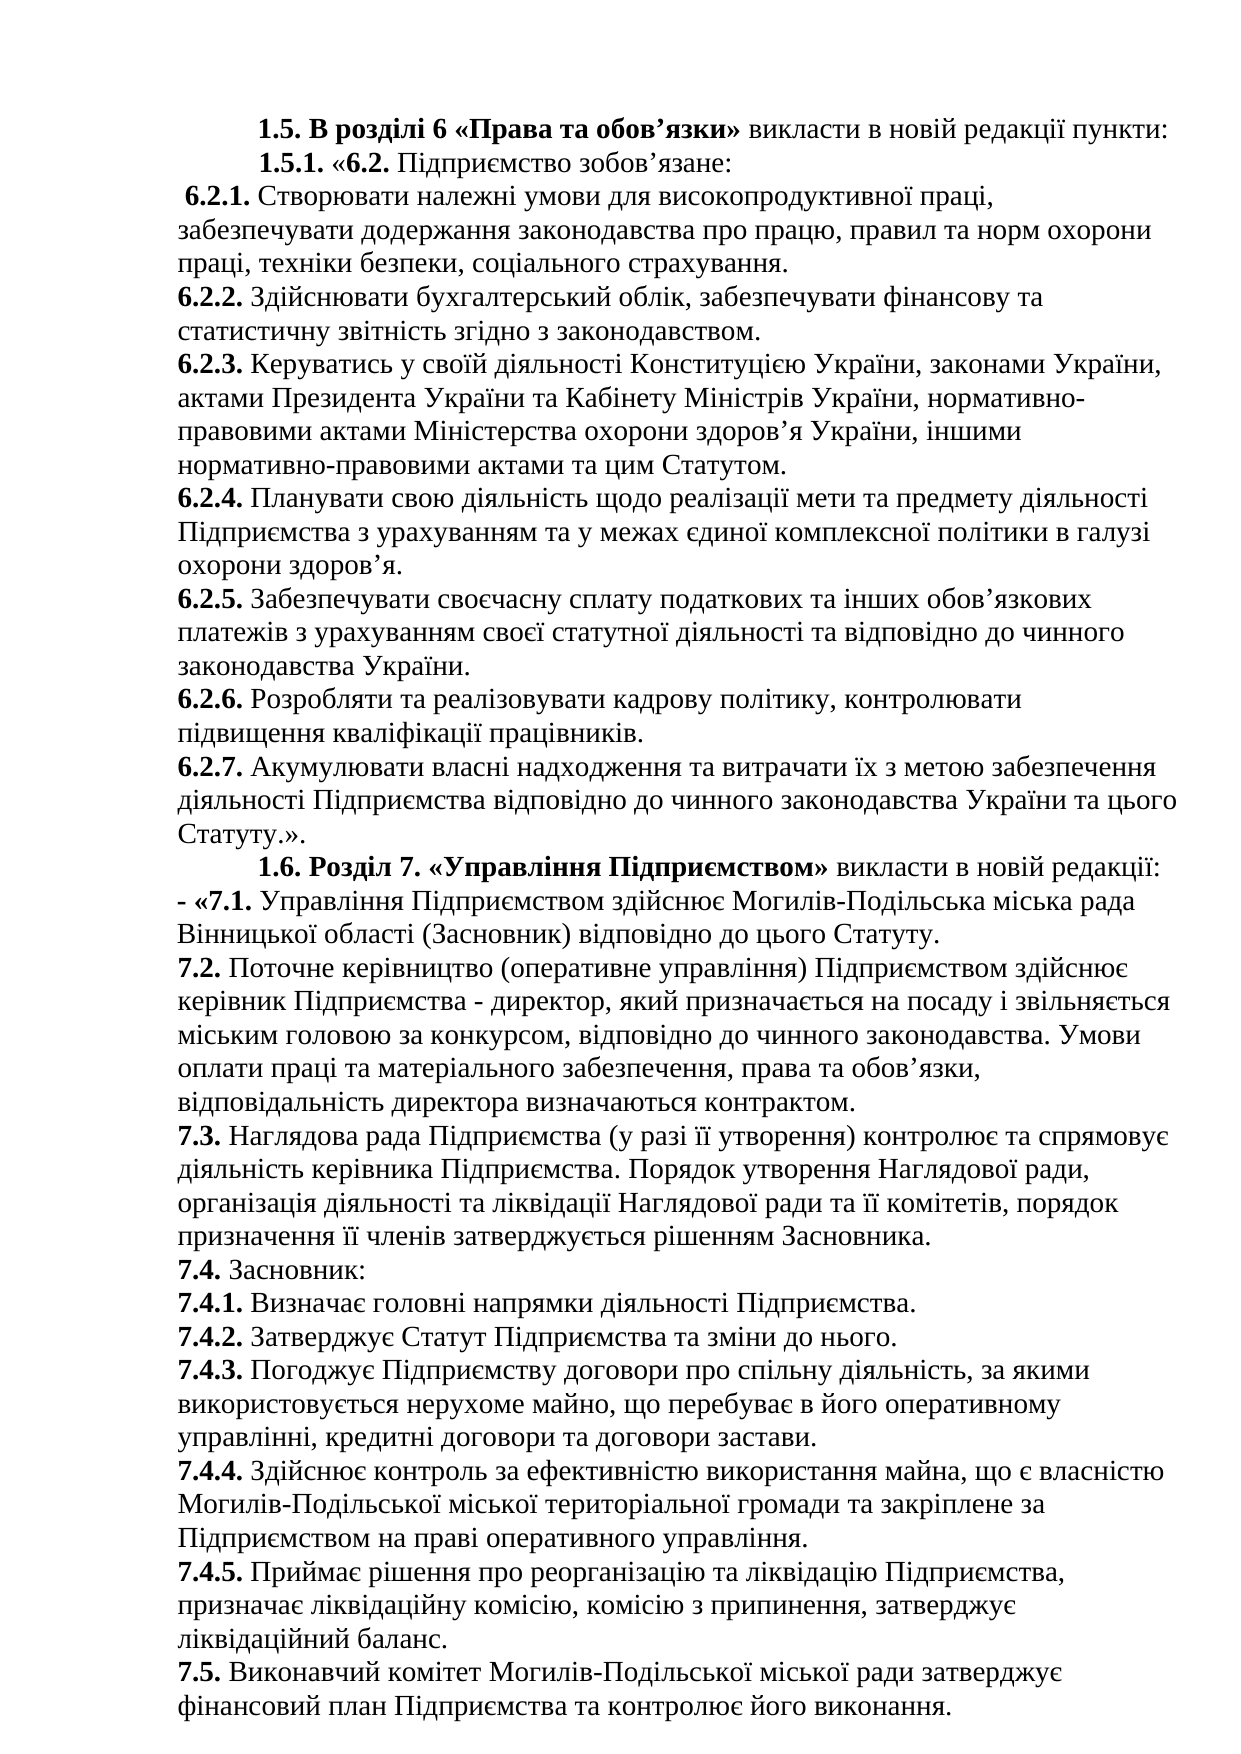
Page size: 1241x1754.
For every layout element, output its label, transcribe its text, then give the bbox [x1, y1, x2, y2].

text правовими актами Міністерства охорони здоров’я України, іншими [133, 413, 1181, 447]
text законодавства України. [133, 648, 1181, 682]
text 6.2.6. Розробляти та реалізовувати кадрову політику, контролювати [177, 682, 1181, 715]
text 6.2.5. Забезпечувати своєчасну сплату податкових та інших обов’язкових [133, 581, 1181, 614]
text фінансовий план Підприємства та контролює його виконання. [133, 1688, 1181, 1721]
text 7.5. Виконавчий комітет Могилів-Подільської міської ради затверджує [133, 1654, 1181, 1688]
text Підприємством на праві оперативного управління. [133, 1520, 1181, 1554]
text 7.3. Наглядова рада Підприємства (у разі її утворення) контролює та спрямовує [133, 1118, 1181, 1151]
text 7.4.4. Здійснює контроль за ефективністю використання майна, що є власністю [133, 1453, 1181, 1487]
text 6.2.3. Керуватись у своїй діяльності Конституцією України, законами України, [133, 346, 1181, 380]
text керівник Підприємства - директор, який призначається на посаду і звільняється [133, 983, 1181, 1017]
text 7.4. Засновник: [133, 1252, 1181, 1285]
text 6.2.1. Створювати належні умови для високопродуктивної праці, [177, 178, 1181, 212]
text ліквідаційний баланс. [133, 1621, 1181, 1654]
text міським головою за конкурсом, відповідно до чинного законодавства. Умови [133, 1017, 1181, 1051]
text Підприємства з урахуванням та у межах єдиної комплексної політики в галузі [133, 514, 1181, 547]
text призначення її членів затверджується рішенням Засновника. [133, 1218, 1181, 1252]
text 6.2.2. Здійснювати бухгалтерський облік, забезпечувати фінансову та [133, 279, 1181, 313]
text управлінні, кредитні договори та договори застави. [133, 1419, 1181, 1453]
text використовується нерухоме майно, що перебуває в його оперативному [133, 1386, 1181, 1419]
text платежів з урахуванням своєї статутної діяльності та відповідно до чинного [133, 614, 1181, 648]
text статистичну звітність згідно з законодавством. [133, 313, 1181, 346]
text Вінницької області (Засновник) відповідно до цього Статуту. [133, 916, 1181, 950]
text призначає ліквідаційну комісію, комісію з припинення, затверджує [133, 1587, 1181, 1621]
text актами Президента України та Кабінету Міністрів України, нормативно- [133, 380, 1181, 413]
text Статуту.». [133, 816, 1181, 849]
text 1.5.1. «6.2. Підприємство зобов’язане: [133, 145, 1181, 178]
text організація діяльності та ліквідації Наглядової ради та її комітетів, порядок [133, 1185, 1181, 1218]
text охорони здоров’я. [133, 547, 1181, 581]
text 6.2.7. Акумулювати власні надходження та витрачати їх з метою забезпечення [133, 749, 1181, 782]
text 7.4.1. Визначає головні напрямки діяльності Підприємства. [133, 1285, 1181, 1319]
text 1.5. В розділі 6 «Права та обов’язки» викласти в новій редакції пункти: [133, 111, 1181, 145]
text оплати праці та матеріального забезпечення, права та обов’язки, [133, 1051, 1181, 1084]
text підвищення кваліфікації працівників. [133, 715, 1181, 749]
text нормативно-правовими актами та цим Статутом. [133, 447, 1181, 480]
text - «7.1. Управління Підприємством здійснює Могилів-Подільська міська рада [133, 883, 1181, 916]
text праці, техніки безпеки, соціального страхування. [133, 246, 1181, 279]
text діяльність керівника Підприємства. Порядок утворення Наглядової ради, [133, 1151, 1181, 1185]
text Могилів-Подільської міської територіальної громади та закріплене за [133, 1487, 1181, 1520]
text забезпечувати додержання законодавства про працю, правил та норм охорони [133, 212, 1181, 246]
text 7.4.2. Затверджує Статут Підприємства та зміни до нього. [133, 1319, 1181, 1352]
text 7.2. Поточне керівництво (оперативне управління) Підприємством здійснює [133, 950, 1181, 983]
text відповідальність директора визначаються контрактом. [133, 1084, 1181, 1118]
text 1.6. Розділ 7. «Управління Підприємством» викласти в новій редакції: [133, 849, 1181, 883]
text 7.4.3. Погоджує Підприємству договори про спільну діяльність, за якими [133, 1352, 1181, 1386]
text діяльності Підприємства відповідно до чинного законодавства України та цього [133, 782, 1181, 816]
text 7.4.5. Приймає рішення про реорганізацію та ліквідацію Підприємства, [133, 1554, 1181, 1587]
text 6.2.4. Планувати свою діяльність щодо реалізації мети та предмету діяльності [133, 480, 1181, 514]
